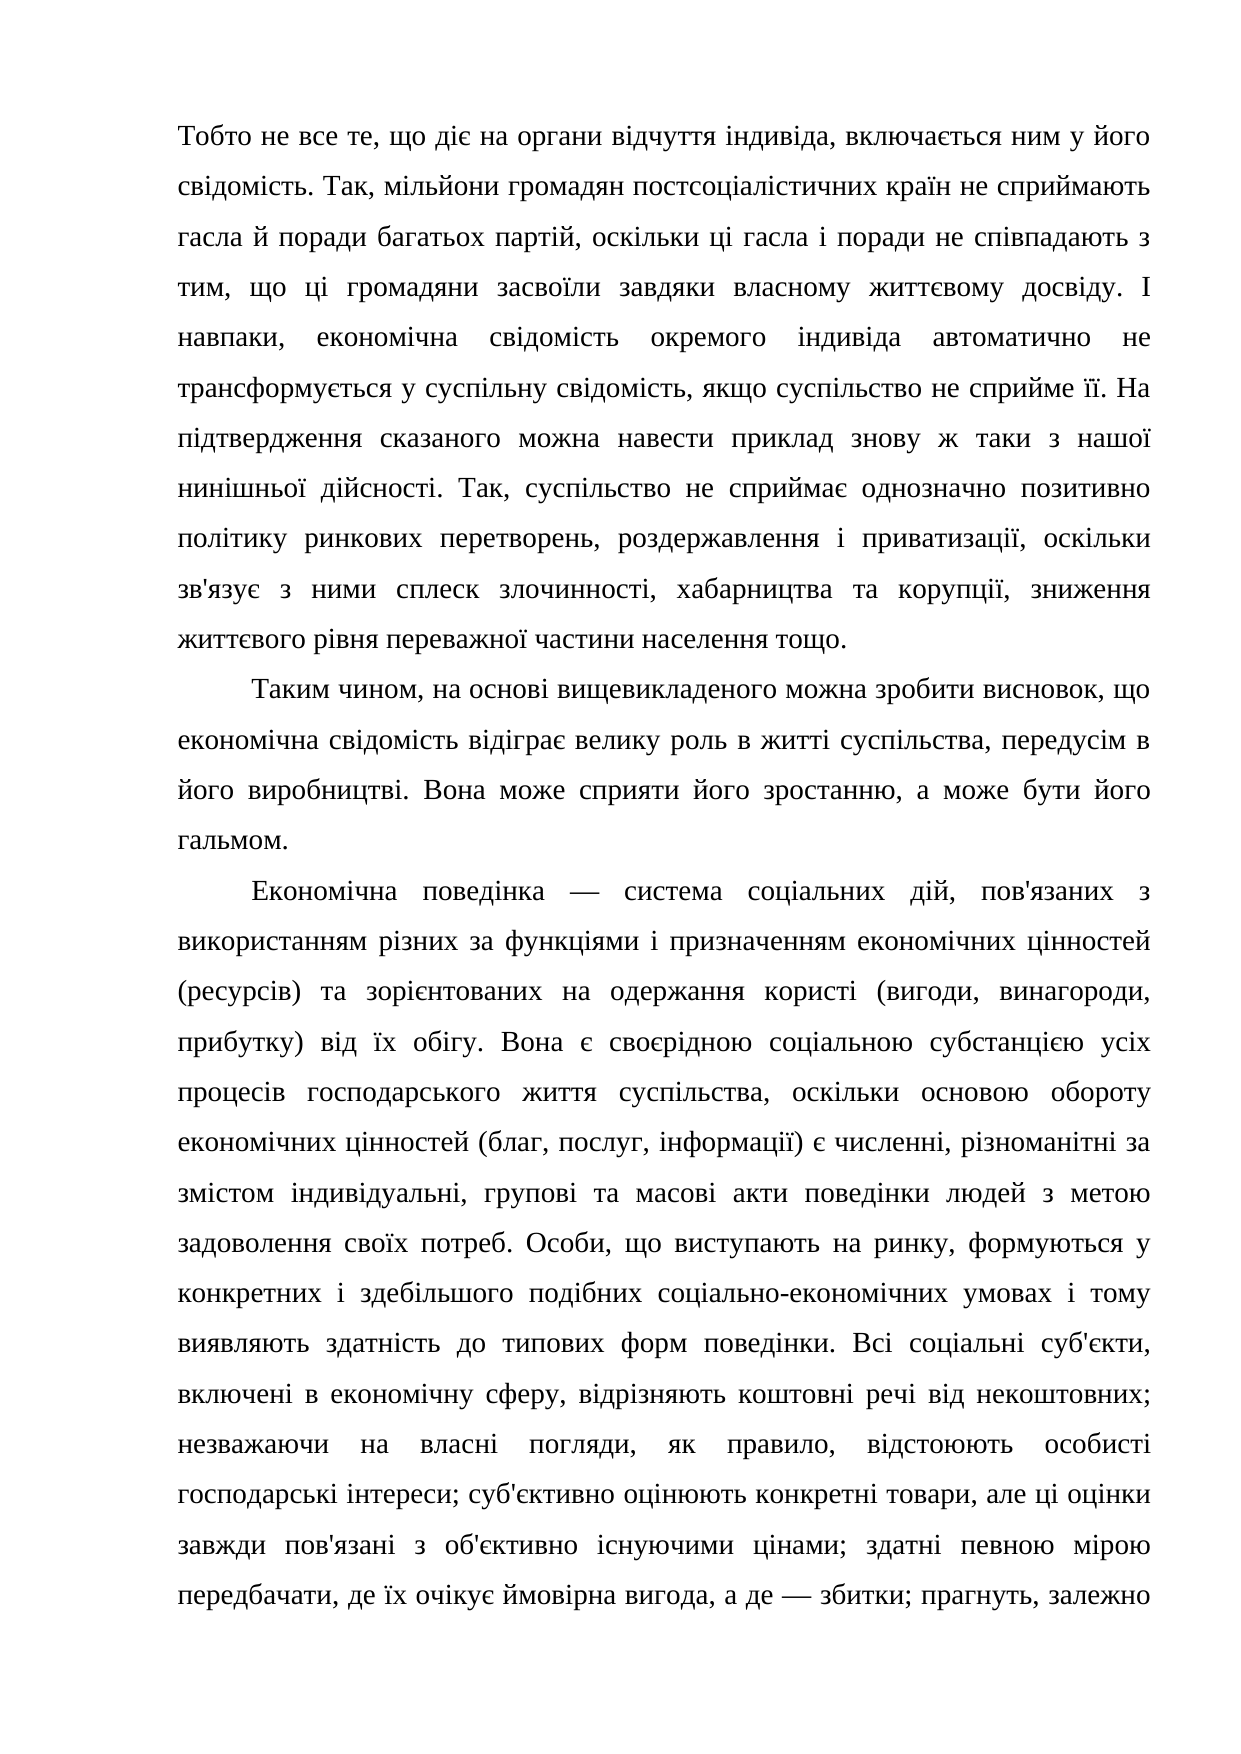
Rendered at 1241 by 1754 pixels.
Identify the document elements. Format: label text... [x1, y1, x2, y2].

text Таким чином, на основі вищевикладеного можна зробити висновок, що економічна свідомість відіграє велику роль в житті суспільства, передусім в його виробництві. Вона може сприяти його зростанню, а може бути його гальмом. [177, 672, 1152, 856]
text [177, 873, 1152, 1611]
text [177, 118, 1152, 655]
